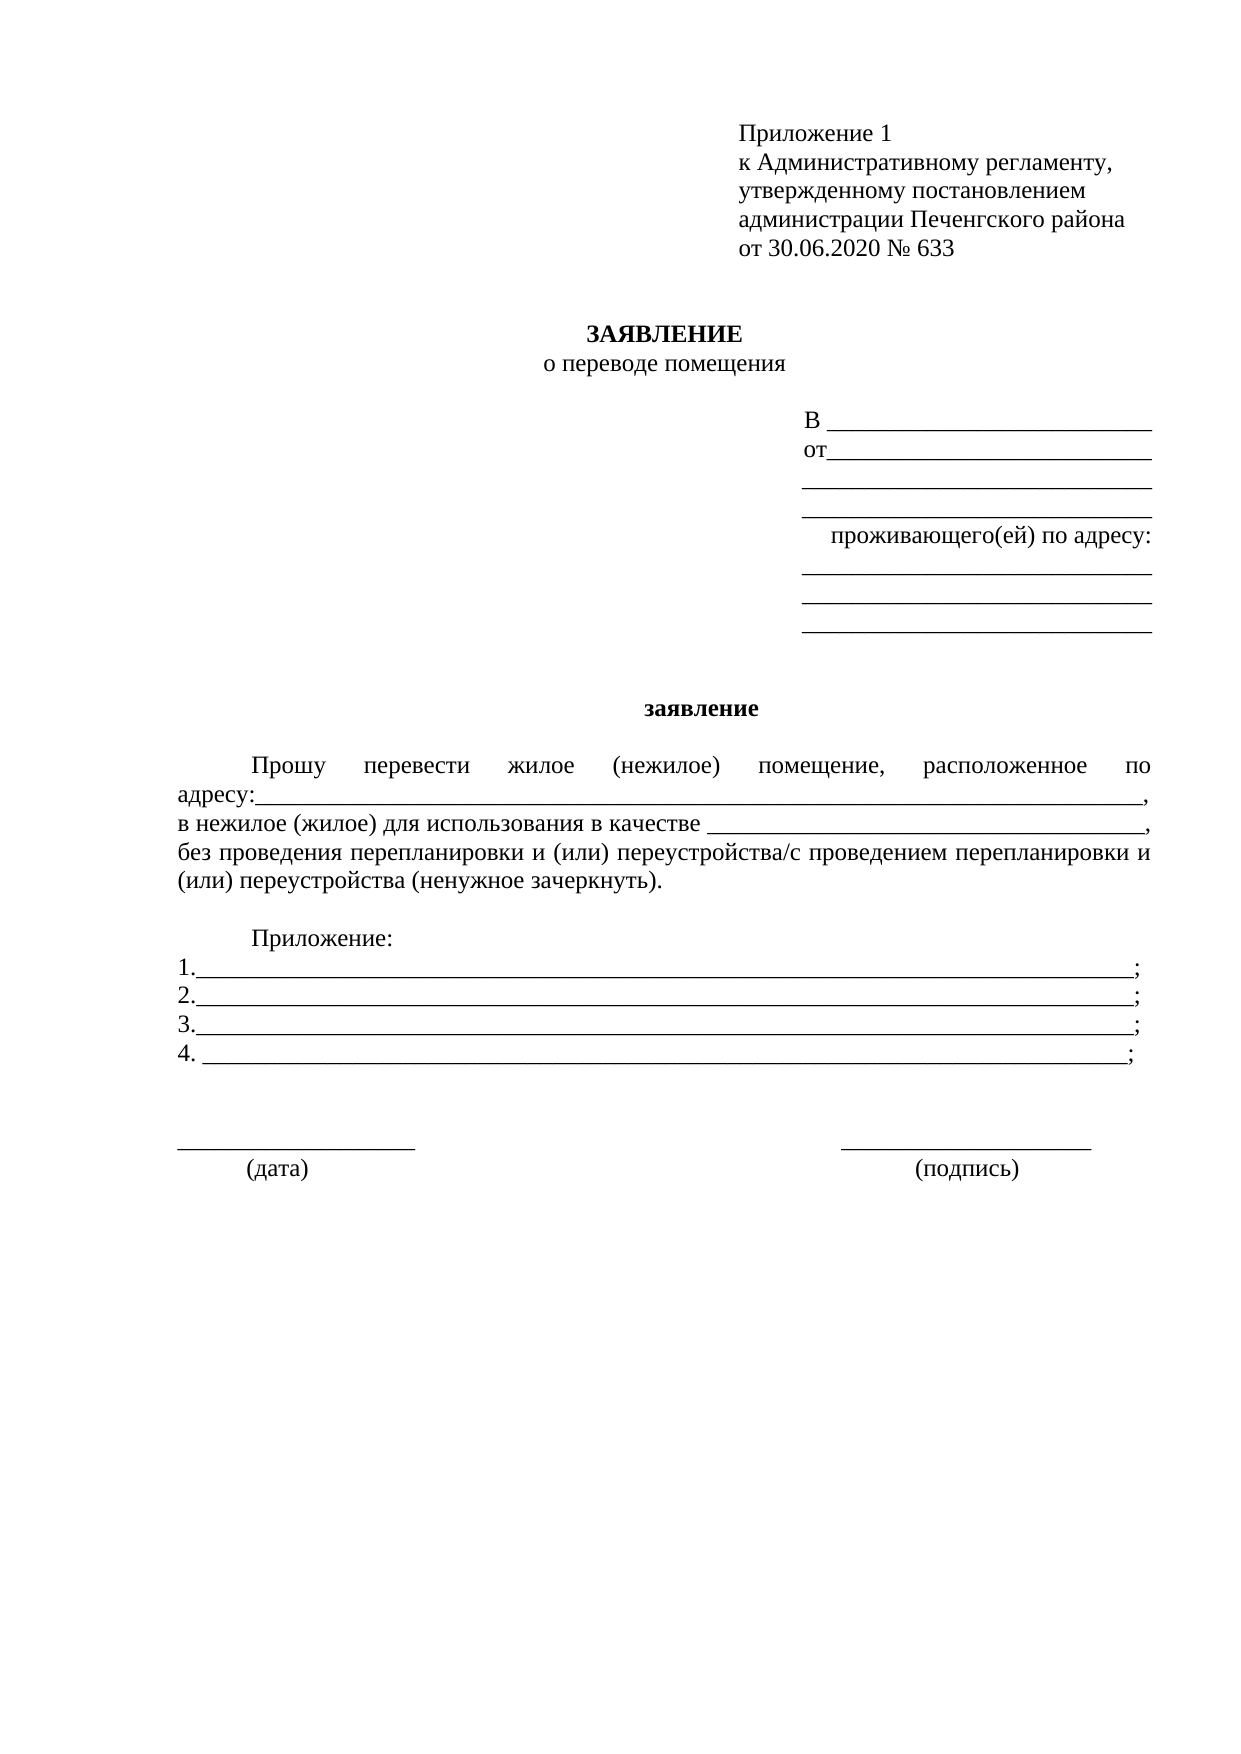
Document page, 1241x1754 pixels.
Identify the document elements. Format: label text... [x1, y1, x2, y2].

text ____________________________ [177, 463, 1152, 492]
text 1.___________________________________________________________________________; 2.___________________________________________________________________________; 3.___________________________________________________________________________; [177, 952, 1152, 1038]
text (дата) (подпись) [177, 1153, 1152, 1182]
text ____________________________ [177, 607, 1152, 636]
text утвержденному постановлением [738, 176, 1152, 204]
text ____________________________ [177, 578, 1152, 607]
text от 30.06.2020 № 633 [738, 233, 1152, 262]
text 4. __________________________________________________________________________; [177, 1038, 1152, 1067]
text заявление [177, 693, 1152, 722]
text о переводе помещения [177, 348, 1152, 377]
text проживающего(ей) по адресу: [177, 521, 1152, 549]
text Приложение 1 [738, 118, 1152, 147]
text к Административному регламенту, [738, 147, 1152, 176]
text ___________________ ____________________ [177, 1124, 1152, 1153]
text ____________________________ [177, 492, 1152, 521]
text администрации Печенгского района [738, 204, 1152, 233]
text Приложение: [177, 923, 1152, 952]
text В __________________________ [177, 406, 1152, 434]
text ЗАЯВЛЕНИЕ [177, 319, 1152, 348]
text ____________________________ [177, 549, 1152, 578]
text Прошу перевести жилое (нежилое) помещение, расположенное по адресу:_______________________________________________________________________,в нежилое (жилое) для использования в качестве ___________________________________, без проведения перепланировки и (или) переустройства/с проведением перепланировки и (или) переустройства (ненужное зачеркнуть). [177, 751, 1152, 894]
text от__________________________ [177, 434, 1152, 463]
